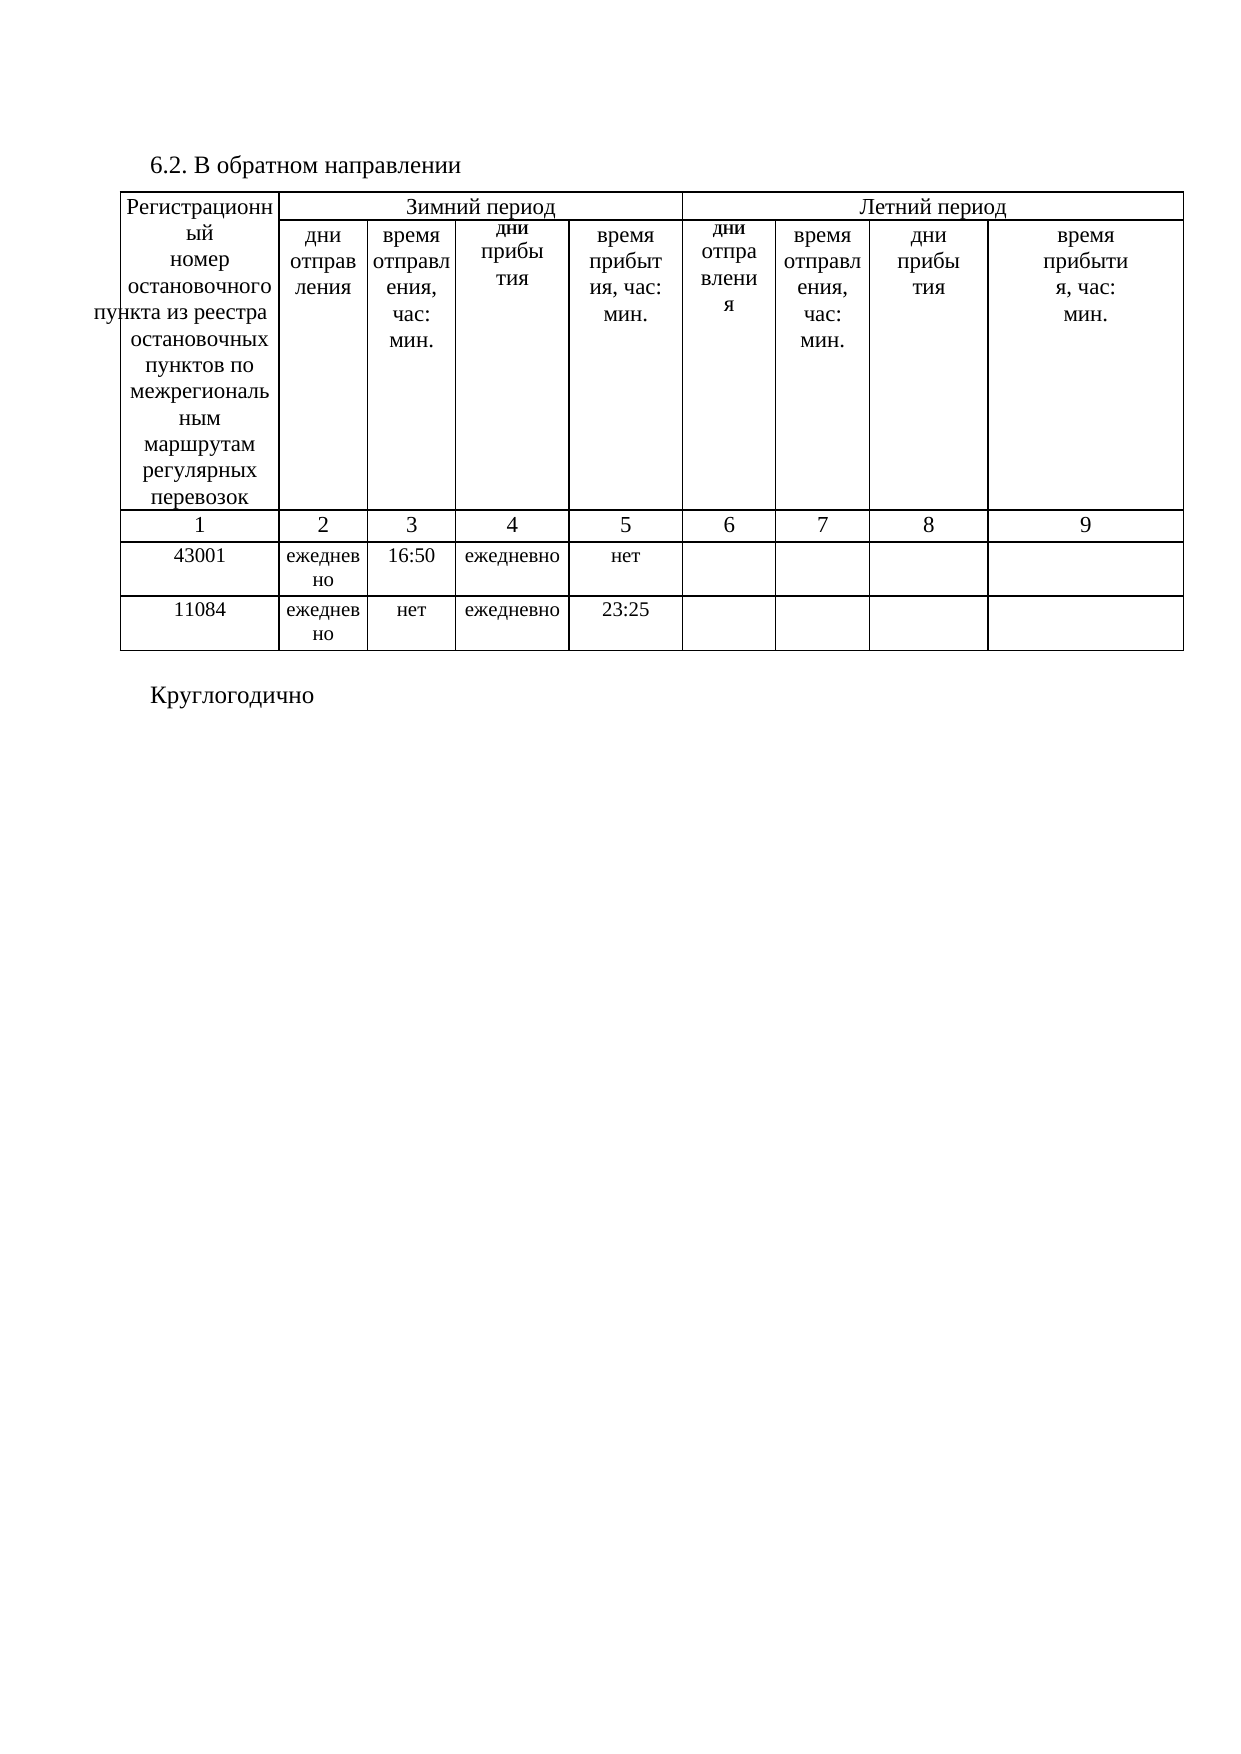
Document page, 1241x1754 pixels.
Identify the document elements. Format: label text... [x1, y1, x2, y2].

table_cell ежедневно [280, 597, 367, 650]
table_cell ежедневно [456, 597, 568, 650]
table_cell [683, 543, 775, 595]
table_cell 23:25 [570, 597, 682, 650]
table_cell 1 [121, 511, 278, 541]
table_cell 9 [989, 511, 1183, 541]
table_cell 3 [368, 511, 455, 541]
table_cell [870, 543, 987, 595]
table_cell 8 [870, 511, 987, 541]
table_cell ДНИ прибы тия [456, 221, 568, 509]
table_cell ДНИ отпра влени я [683, 221, 775, 509]
table_cell 16:50 [368, 543, 455, 595]
table_cell [989, 597, 1183, 650]
table_cell [776, 597, 869, 650]
table_cell ежедневно [456, 543, 568, 595]
table_cell [989, 543, 1183, 595]
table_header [121, 193, 278, 509]
table_cell 5 [570, 511, 682, 541]
table_cell 4 [456, 511, 568, 541]
table_header Зимний период [280, 193, 682, 219]
table_cell 2 [280, 511, 367, 541]
table_cell [683, 597, 775, 650]
table_cell ежедневно [280, 543, 367, 595]
table_cell время прибыти я, час: мин. [989, 221, 1183, 509]
table_cell нет [368, 597, 455, 650]
table_cell нет [570, 543, 682, 595]
table_cell [776, 543, 869, 595]
table_cell время отправл ения, час: мин. [776, 221, 869, 509]
table_cell 11084 [121, 597, 278, 650]
table_cell 6 [683, 511, 775, 541]
table_cell 7 [776, 511, 869, 541]
table_cell дни прибы тия [870, 221, 987, 509]
table_cell время отправл ения, час: мин. [368, 221, 455, 509]
table_header Летний период [683, 193, 1183, 219]
table_cell дни отправ ления [280, 221, 367, 509]
table_cell [870, 597, 987, 650]
table_cell время прибыт ия, час: мин. [570, 221, 682, 509]
table_cell 43001 [121, 543, 278, 595]
text 6.2. В обратном направлении [150, 150, 1090, 179]
text Круглогодично [150, 680, 1090, 709]
